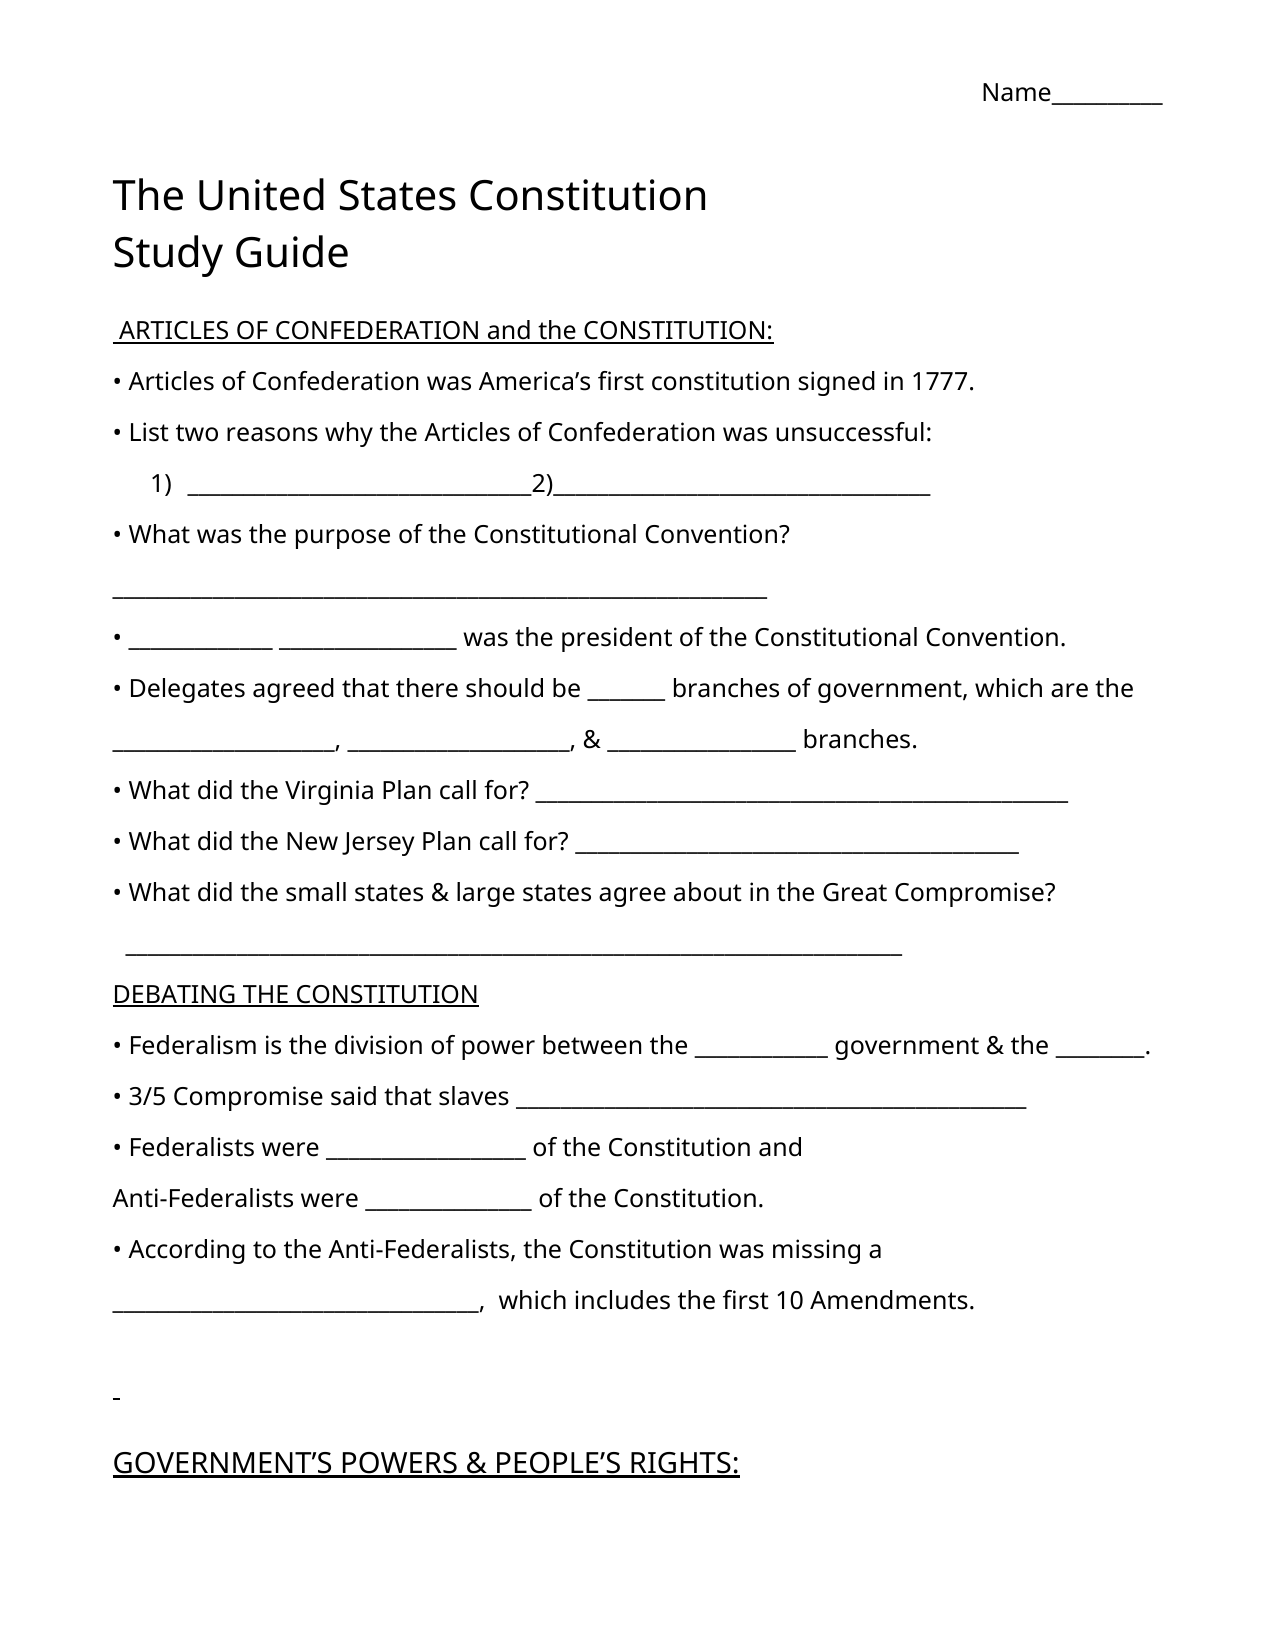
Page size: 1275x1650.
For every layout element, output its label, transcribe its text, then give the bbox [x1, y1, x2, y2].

text • 3/5 Compromise said that slaves ______________________________________________ [112, 1078, 1162, 1113]
text • _____________ ________________ was the president of the Constitutional Convention. [112, 619, 1162, 653]
text GOVERNMENT’S POWERS & PEOPLE’S RIGHTS: [112, 1442, 1162, 1482]
text • Federalism is the division of power between the ____________ government & the ________. [112, 1027, 1162, 1062]
text • What was the purpose of the Constitutional Convention?___________________________________________________________ [112, 517, 1162, 602]
text • What did the small states & large states agree about in the Great Compromise? [112, 874, 1162, 908]
text The United States Constitution [112, 166, 1162, 223]
text • List two reasons why the Articles of Confederation was unsuccessful: [112, 415, 1162, 449]
text DEBATING THE CONSTITUTION [112, 976, 1162, 1011]
text • Federalists were __________________ of the Constitution and [112, 1129, 1162, 1164]
text • Delegates agreed that there should be _______ branches of government, which are the [112, 670, 1162, 704]
text ____________________, ____________________, & _________________ branches. [112, 721, 1162, 755]
text • What did the New Jersey Plan call for? ________________________________________ [112, 823, 1162, 857]
text • According to the Anti-Federalists, the Constitution was missing a _________________________________, which includes the first 10 Amendments. [112, 1232, 1162, 1317]
text ______________________________________________________________________ [112, 925, 1162, 959]
text Anti-Federalists were _______________ of the Constitution. [112, 1181, 1162, 1215]
text • What did the Virginia Plan call for? ________________________________________________ [112, 772, 1162, 806]
text ARTICLES OF CONFEDERATION and the CONSTITUTION: [112, 313, 1162, 347]
text • Articles of Confederation was America’s first constitution signed in 1777. [112, 364, 1162, 398]
list _______________________________2)__________________________________ [150, 466, 1162, 500]
text Study Guide [112, 223, 1162, 279]
